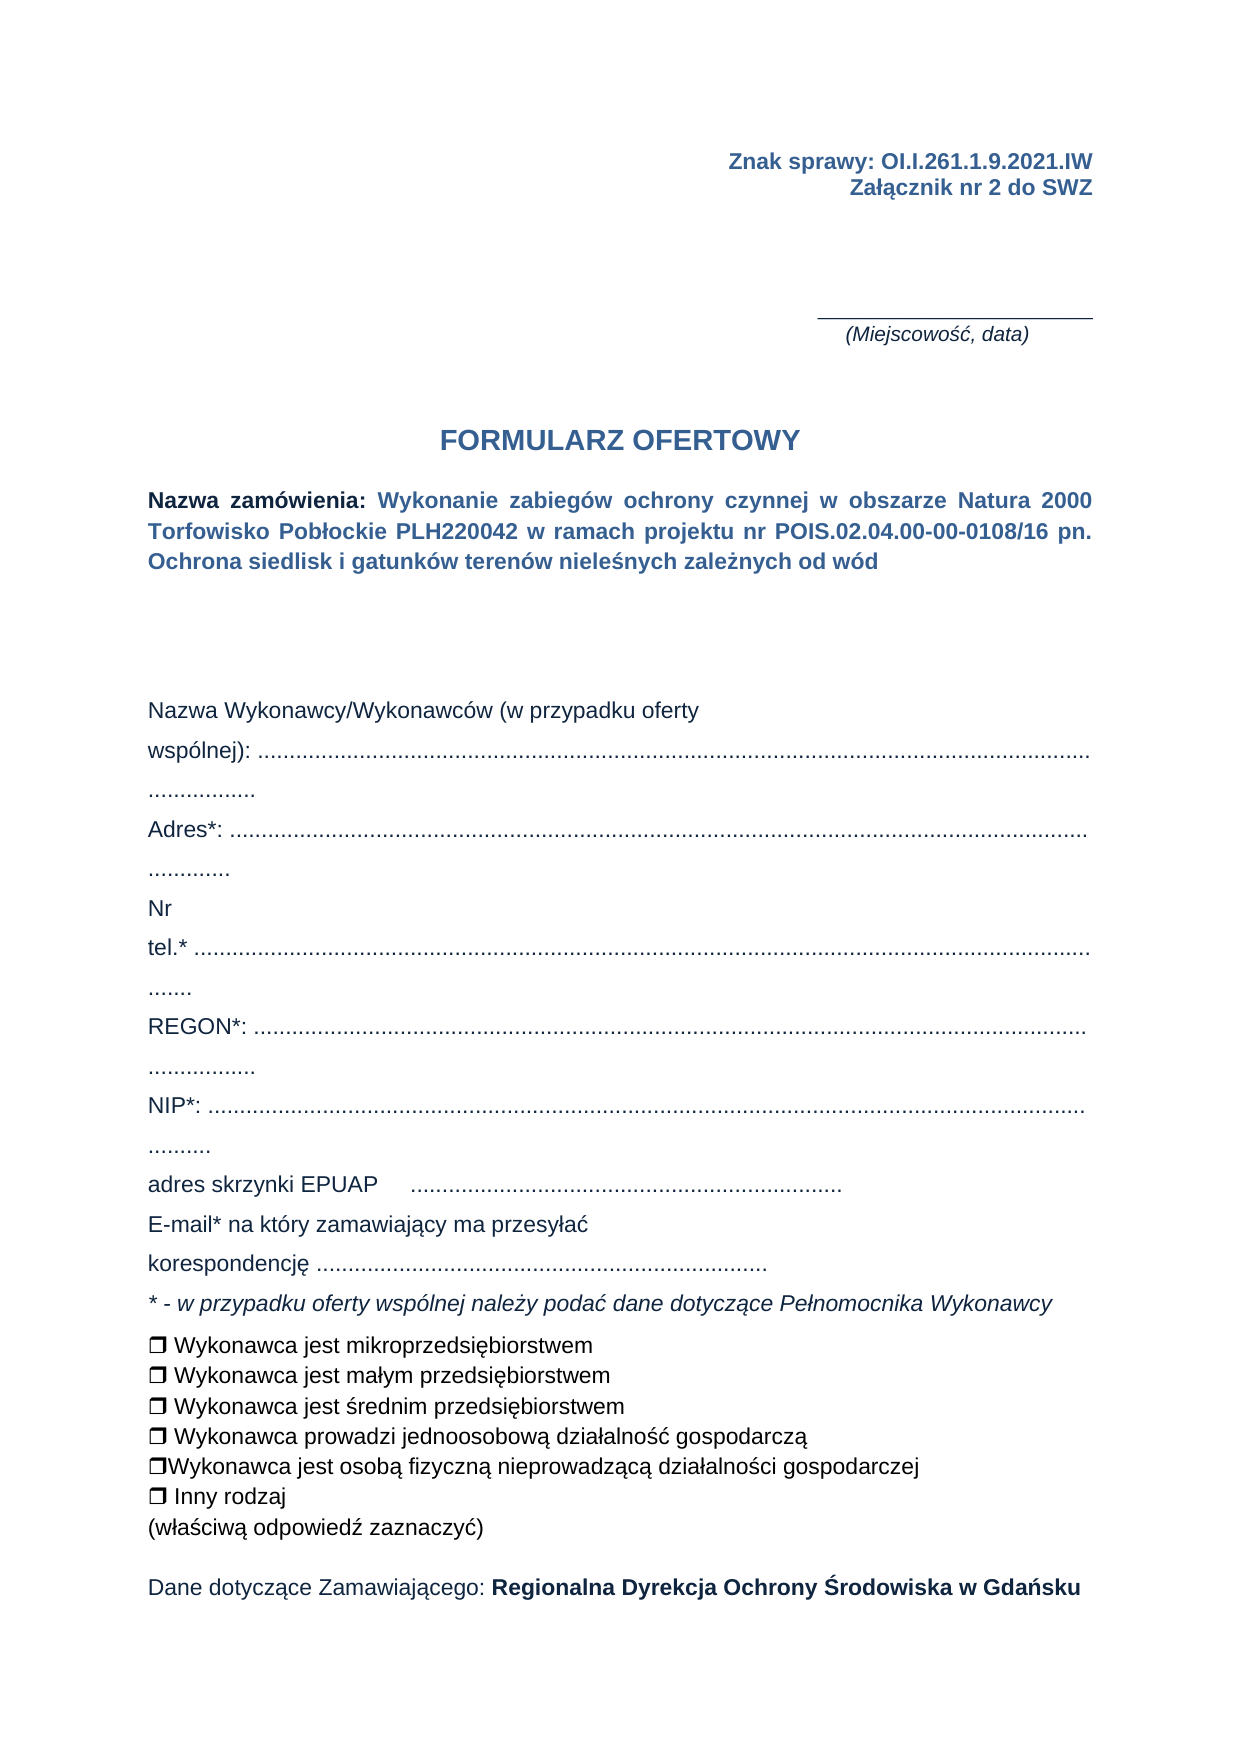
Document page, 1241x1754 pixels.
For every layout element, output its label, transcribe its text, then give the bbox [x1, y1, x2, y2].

text NIP*: .................................................................................................................................................... [148, 1092, 1093, 1158]
text REGON*: .................................................................................................................................................... [148, 1013, 1093, 1079]
text Wykonawca prowadzi jednoosobową działalność gospodarczą [148, 1423, 1093, 1449]
text Nr tel.* .................................................................................................................................................... [148, 895, 1093, 1000]
text Znak sprawy: OI.I.261.1.9.2021.IW Załącznik nr 2 do SWZ [148, 148, 1093, 200]
text FORMULARZ OFERTOWY [148, 422, 1093, 456]
text ______________________ [148, 293, 1093, 321]
text Nazwa zamówienia: Wykonanie zabiegów ochrony czynnej w obszarze Natura 2000 Torfowisko Pobłockie PLH220042 w ramach projektu nr POIS.02.04.00-00-0108/16 pn. Ochrona siedlisk i gatunków terenów nieleśnych zależnych od wód [148, 487, 1093, 574]
text Adres*: .................................................................................................................................................... [148, 816, 1093, 882]
text Dane dotyczące Zamawiającego: Regionalna Dyrekcja Ochrony Środowiska w Gdańsku [148, 1574, 1093, 1600]
text Wykonawca jest mikroprzedsiębiorstwem [148, 1332, 1093, 1359]
text * - w przypadku oferty wspólnej należy podać dane dotyczące Pełnomocnika Wykonawcy [148, 1289, 1093, 1316]
text (właściwą odpowiedź zaznaczyć) [148, 1513, 1093, 1540]
text Wykonawca jest średnim przedsiębiorstwem [148, 1393, 1093, 1419]
text Inny rodzaj [148, 1483, 1093, 1510]
text E-mail* na który zamawiający ma przesyłać korespondencję ....................................................................... [148, 1211, 1093, 1276]
text Nazwa Wykonawcy/Wykonawców (w przypadku oferty wspólnej): .................................................................................................................................................... [148, 697, 1093, 803]
text Wykonawca jest osobą fizyczną nieprowadzącą działalności gospodarczej [148, 1453, 1093, 1479]
text (Miejscowość, data) [148, 321, 1093, 345]
text adres skrzynki EPUAP .................................................................... [148, 1171, 1093, 1197]
text Wykonawca jest małym przedsiębiorstwem [148, 1362, 1093, 1389]
